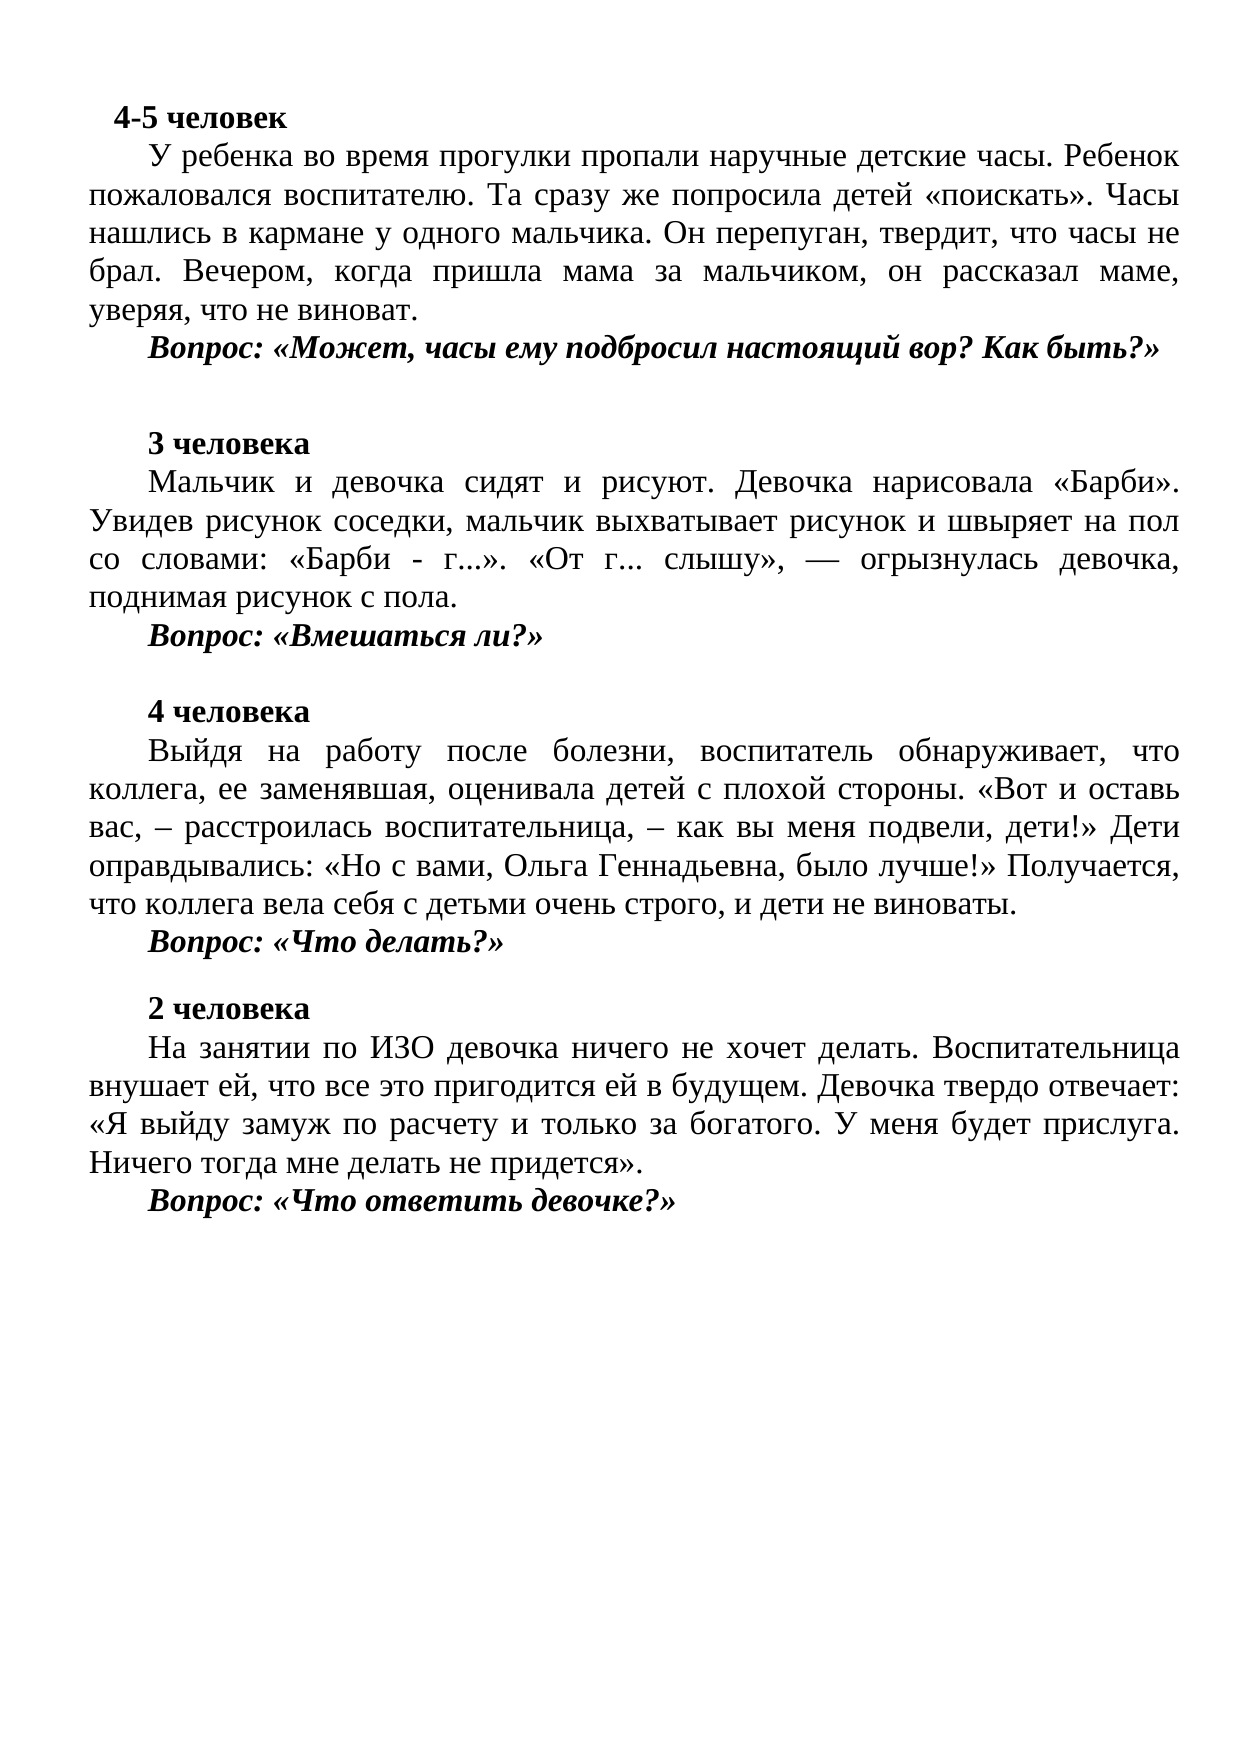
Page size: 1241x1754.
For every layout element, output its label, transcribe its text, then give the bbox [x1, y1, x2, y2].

text Вопрос: «Может, часы ему подбросил настоящий вор? Как быть?» [89, 327, 1181, 366]
text Выйдя на работу после болезни, воспитатель обнаруживает, что коллега, ее заменявшая, оценивала детей с плохой стороны. «Вот и оставь вас, – расстроилась воспитательница, – как вы меня подвели, дети!» Дети оправдывались: «Но с вами, Ольга Геннадьевна, было лучше!» Получается, что коллега вела себя с детьми очень строго, и дети не виноваты. [89, 730, 1181, 922]
text Вопрос: «Что делать?» [89, 922, 1181, 960]
text 2 человека [89, 989, 1181, 1027]
text Вопрос: «Вмешаться ли?» [89, 615, 1181, 653]
text 4 человека [89, 692, 1181, 730]
text Вопрос: «Что ответить девочке?» [89, 1180, 1181, 1219]
text На занятии по ИЗО девочка ничего не хочет делать. Воспитательница внушает ей, что все это пригодится ей в будущем. Девочка твердо отвечает: «Я выйду замуж по расчету и только за богатого. У меня будет прислуга. Ничего тогда мне делать не придется». [89, 1027, 1181, 1180]
text Мальчик и девочка сидят и рисуют. Девочка нарисовала «Барби». Увидев рисунок соседки, мальчик выхватывает рисунок и швыряет на пол со словами: «Барби - г...». «От г... слышу», — огрызнулась девочка, поднимая рисунок с пола. [89, 462, 1181, 615]
text У ребенка во время прогулки пропали наручные детские часы. Ребенок пожаловался воспитателю. Та сразу же попросила детей «поискать». Часы нашлись в кармане у одного мальчика. Он перепуган, твердит, что часы не брал. Вечером, когда пришла мама за мальчиком, он рассказал маме, уверяя, что не виноват. [89, 136, 1181, 327]
text 3 человека [89, 423, 1181, 462]
text 4-5 человек [114, 97, 1181, 136]
